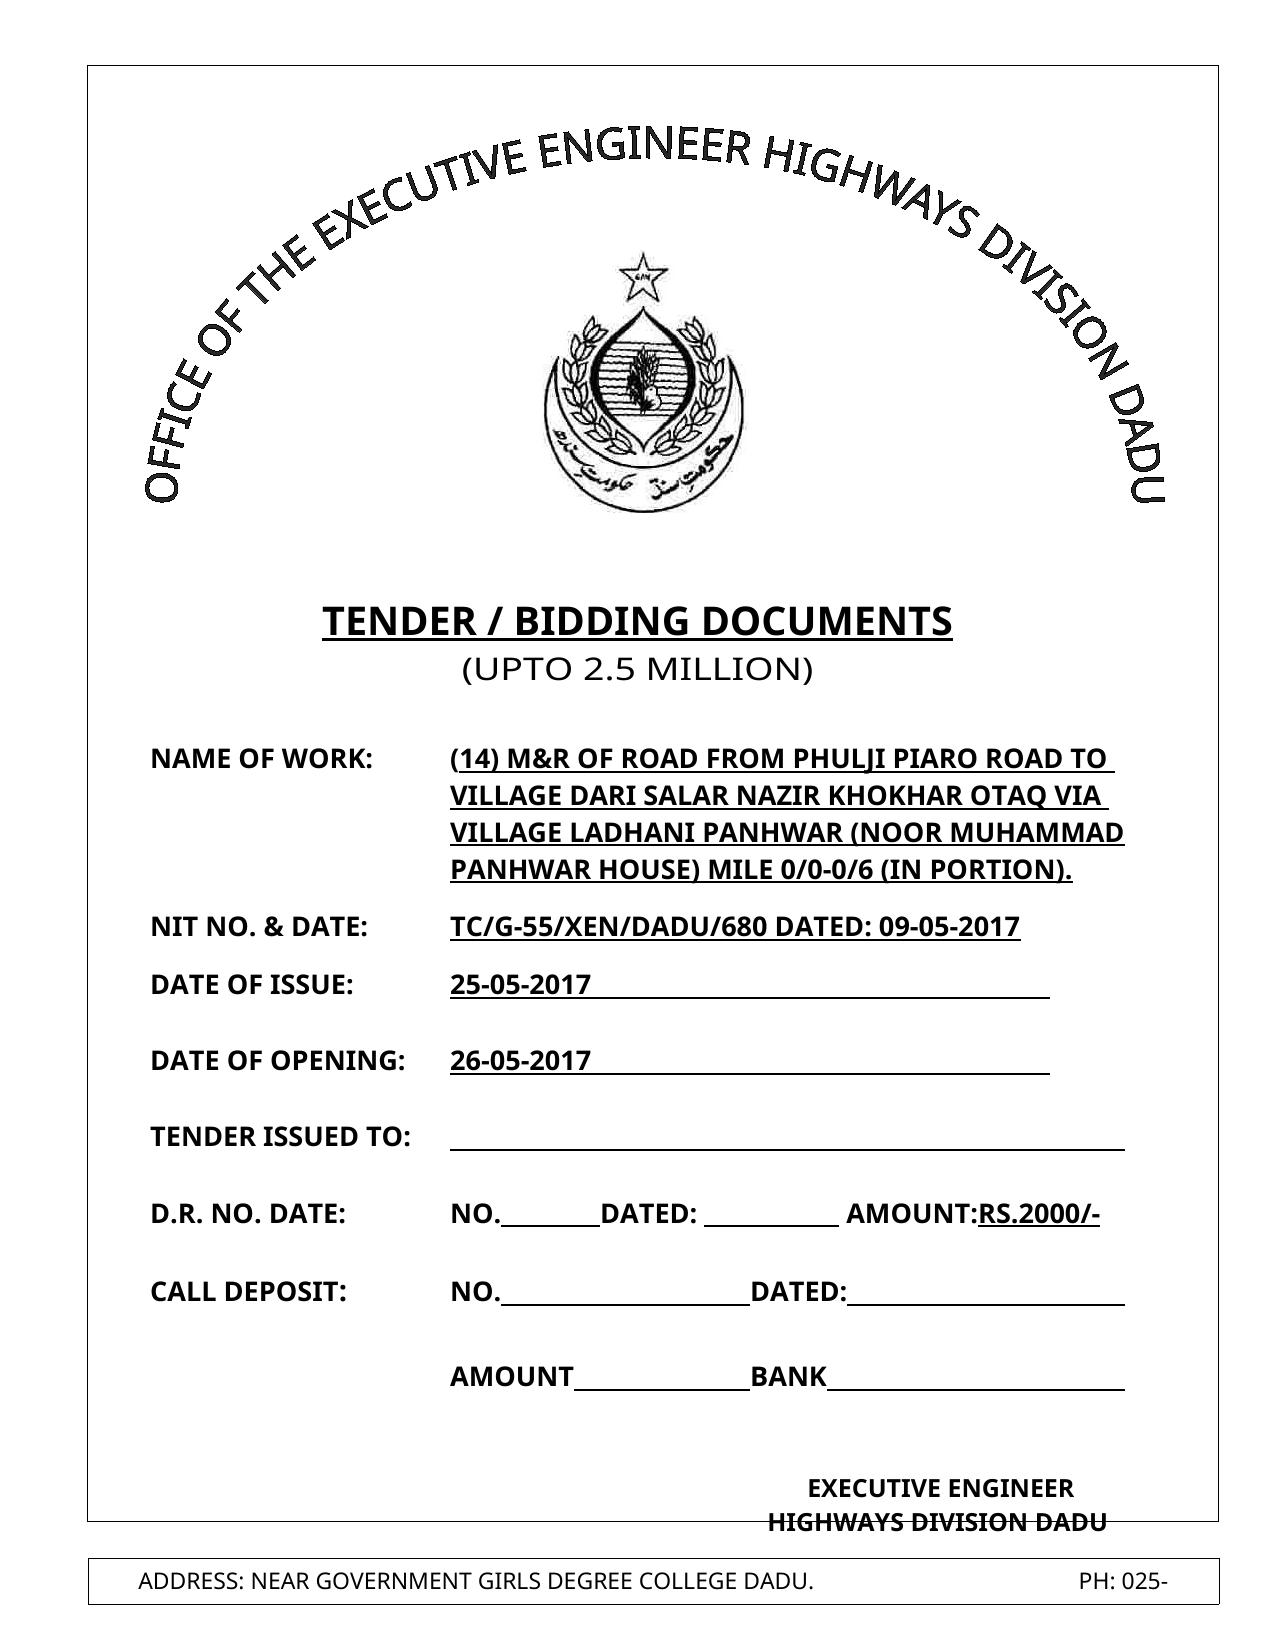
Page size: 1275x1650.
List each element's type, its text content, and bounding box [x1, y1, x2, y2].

text D.R. NO. DATE: NO. DATED: AMOUNT:RS.2000/- [150, 1194, 1125, 1231]
text (UPTO 2.5 MILLION) [150, 647, 1125, 689]
text NAME OF WORK: (14) M&R of Road from Phulji Piaro Road to Village Dari Salar Nazir Khokhar Otaq via Village Ladhani Panhwar (Noor Muhammad Panhwar House) mile 0/0-0/6 (In Portion). [150, 739, 1125, 887]
text HIGHWAYS DIVISION DADU [750, 1504, 1125, 1538]
text AMOUNT BANK [150, 1358, 1125, 1394]
text TENDER / BIDDING DOCUMENTS [150, 593, 1125, 647]
text DATE OF ISSUE: 25-05-2017 [150, 966, 1125, 1002]
text TENDER ISSUED TO: [150, 1118, 1125, 1155]
text DATE OF OPENING: 26-05-2017 [150, 1042, 1125, 1079]
text NIT NO. & DATE: TC/G-55/XEN/DADU/680 DATED: 09-05-2017 [150, 908, 1125, 945]
picture [540, 250, 749, 519]
text CALL DEPOSIT: NO. DATED: [150, 1270, 1125, 1310]
text EXECUTIVE ENGINEER [750, 1470, 1125, 1504]
